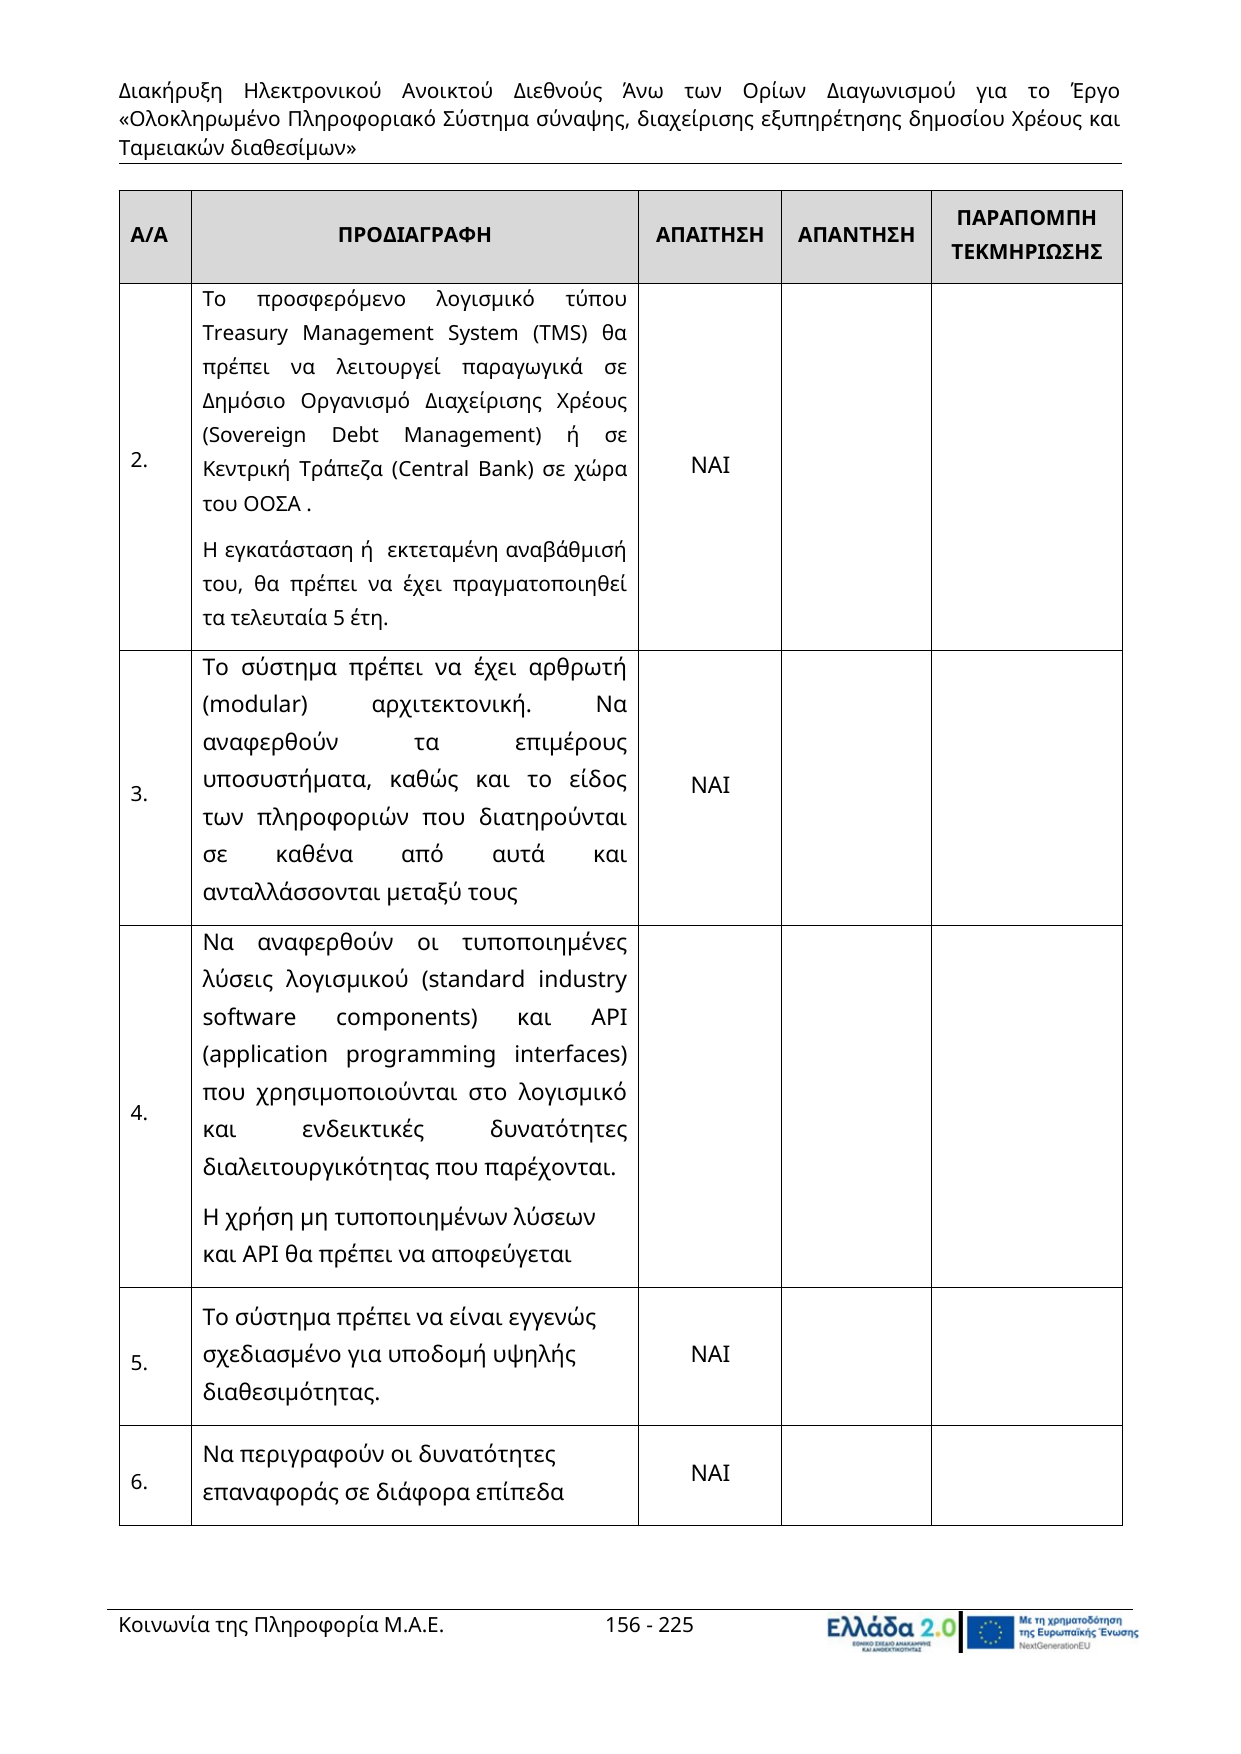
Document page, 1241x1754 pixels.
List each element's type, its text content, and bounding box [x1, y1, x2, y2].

picture [826, 1611, 1143, 1653]
table_cell Το σύστημα πρέπει να έχει αρθρωτή (modular) αρχιτεκτονική. Να αναφερθούν τα επιμέρους υποσυστήματα, καθώς και το είδος των πληροφοριών που διατηρούνται σε καθένα από αυτά και ανταλλάσσονται μεταξύ τους [192, 651, 638, 924]
table_cell Το σύστημα πρέπει να είναι εγγενώς σχεδιασμένο για υποδομή υψηλής διαθεσιμότητας. [192, 1288, 638, 1424]
table_cell [782, 926, 931, 1287]
table_cell Το προσφερόμενο λογισμικό τύπου Treasury Management System (TMS) θα πρέπει να λειτουργεί παραγωγικά σε Δημόσιο Οργανισμό Διαχείρισης Χρέους (Sovereign Debt Management) ή σε Κεντρική Τράπεζα (Central Bank) σε χώρα του ΟΟΣΑ . Η εγκατάσταση ή εκτεταμένη αναβάθμισή του, θα πρέπει να έχει πραγματοποιηθεί τα τελευταία 5 έτη. [192, 284, 638, 649]
table_cell [120, 284, 191, 649]
table_cell ΝΑΙ [639, 1288, 781, 1424]
table_cell [782, 651, 931, 924]
table_header ΑΠΑΙΤΗΣΗ [639, 191, 781, 283]
table_cell Να αναφερθούν οι τυποποιημένες λύσεις λογισμικού (standard industry software components) και API (application programming interfaces) που χρησιμοποιούνται στο λογισμικό και ενδεικτικές δυνατότητες διαλειτουργικότητας που παρέχονται. Η χρήση μη τυποποιημένων λύσεων και API θα πρέπει να αποφεύγεται [192, 926, 638, 1287]
table_cell [932, 651, 1122, 924]
table_cell [782, 284, 931, 649]
table_cell [932, 284, 1122, 649]
table_cell [120, 926, 191, 1287]
table_header ΠΑΡΑΠΟΜΠΗ ΤΕΚΜΗΡΙΩΣΗΣ [932, 191, 1122, 283]
table_cell [932, 1426, 1122, 1524]
table_cell [782, 1426, 931, 1524]
table_header ΠΡΟΔΙΑΓΡΑΦΗ [192, 191, 638, 283]
table_cell ΝΑΙ [639, 1426, 781, 1524]
table_cell [639, 926, 781, 1287]
table_cell Να περιγραφούν οι δυνατότητες επαναφοράς σε διάφορα επίπεδα [192, 1426, 638, 1524]
table_cell [120, 651, 191, 924]
table_cell ΝΑΙ [639, 651, 781, 924]
table_cell [120, 1426, 191, 1524]
table_cell [932, 926, 1122, 1287]
table_cell [782, 1288, 931, 1424]
table_cell [120, 1288, 191, 1424]
table_cell [932, 1288, 1122, 1424]
table_header Α/Α [120, 191, 191, 283]
table_cell ΝΑΙ [639, 284, 781, 649]
table_header ΑΠΑΝΤΗΣΗ [782, 191, 931, 283]
